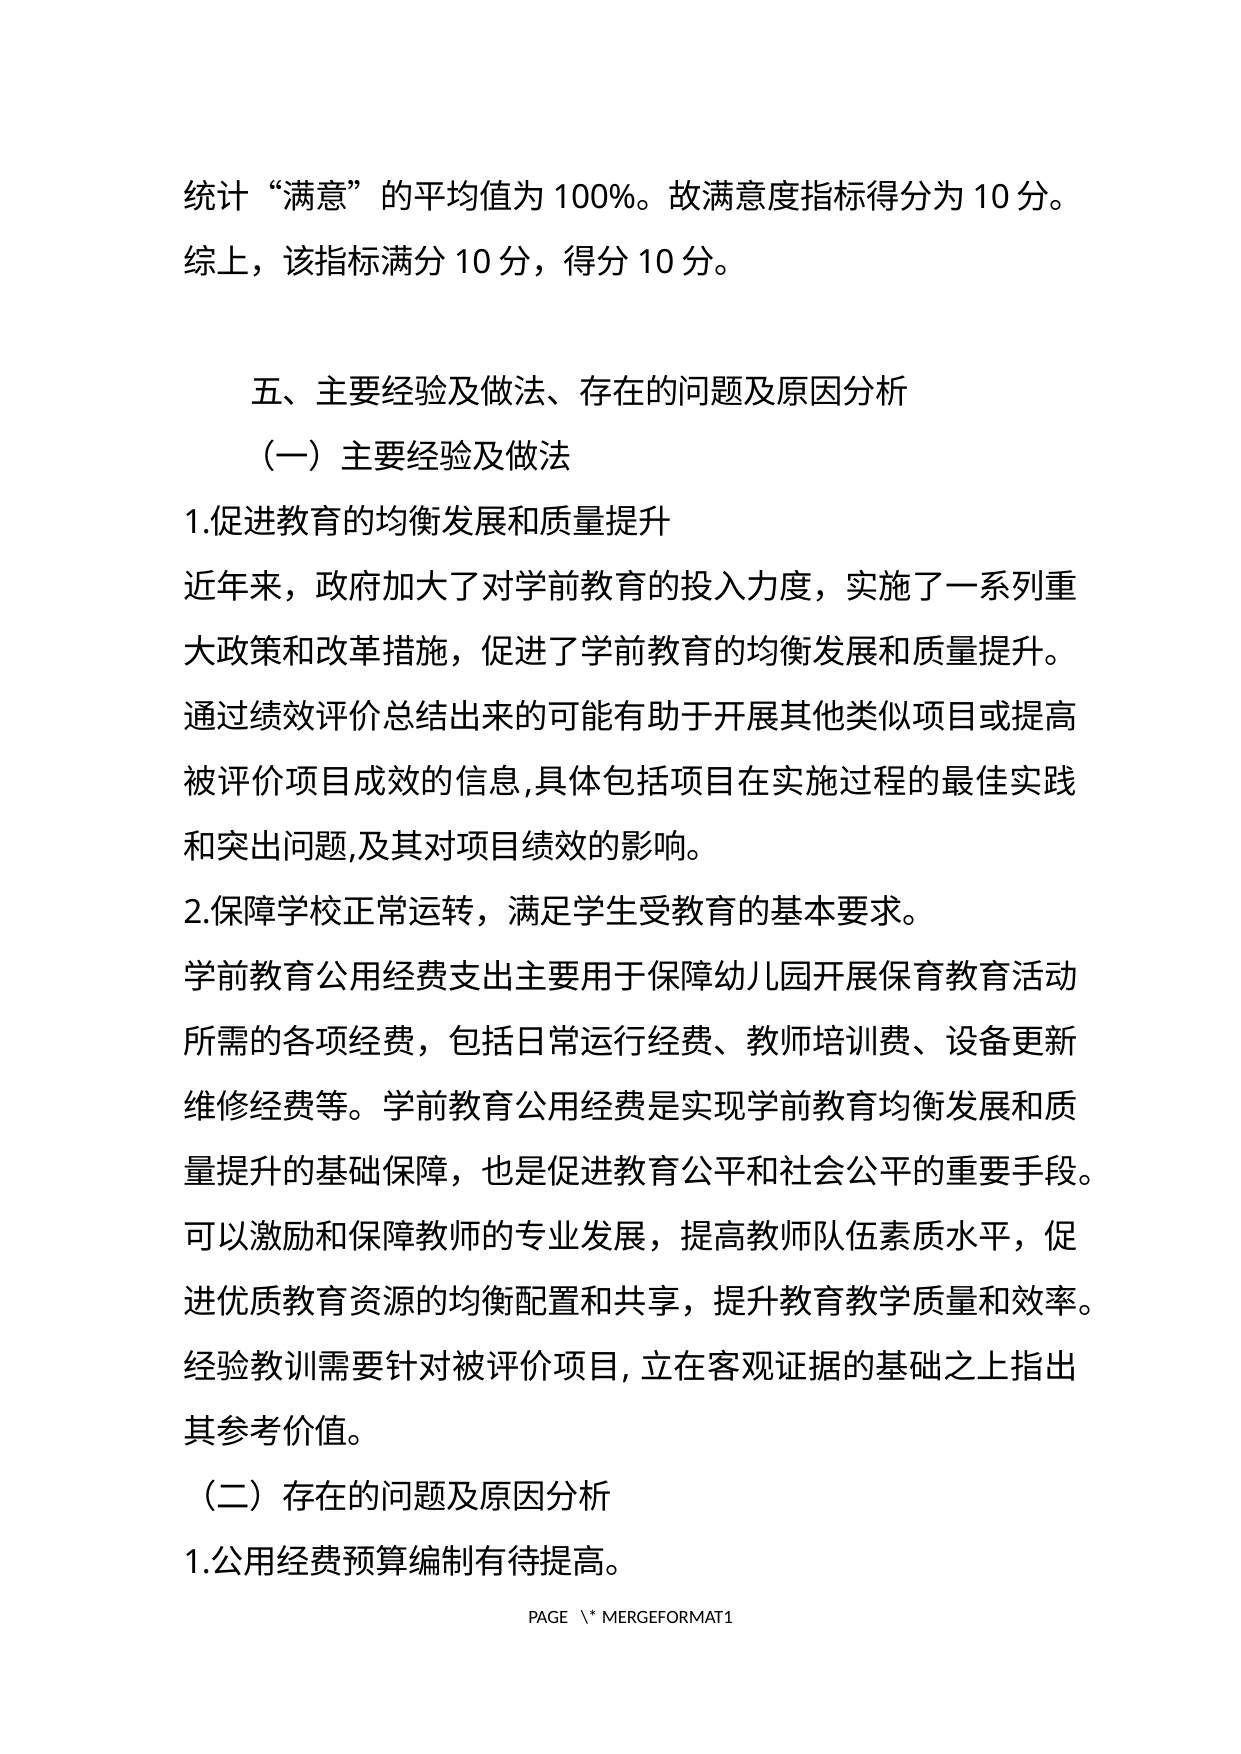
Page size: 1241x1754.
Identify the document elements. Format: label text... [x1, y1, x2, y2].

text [183, 162, 1078, 292]
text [183, 422, 1078, 1592]
text 五、主要经验及做法、存在的问题及原因分析 [183, 357, 1078, 422]
